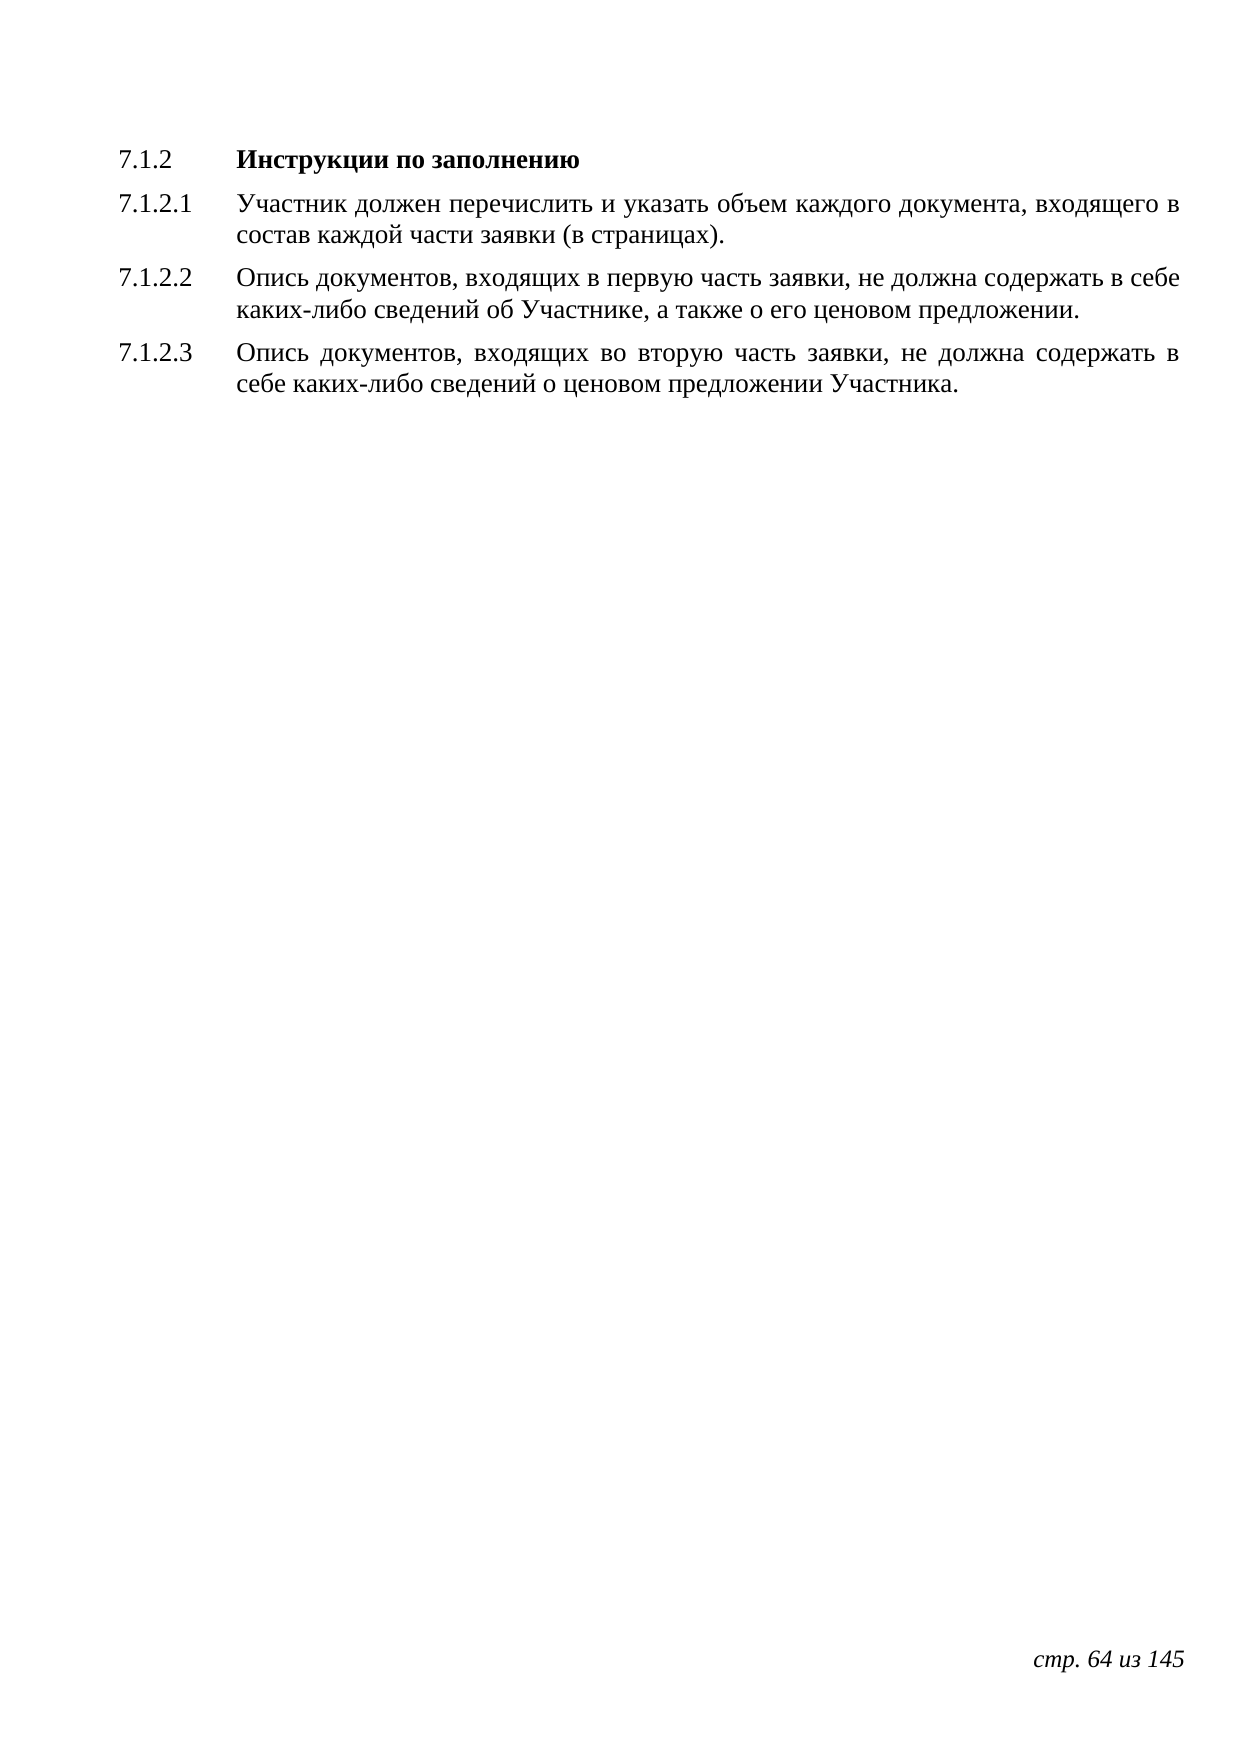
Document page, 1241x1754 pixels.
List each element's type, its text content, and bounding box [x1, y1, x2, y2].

list Участник должен перечислить и указать объем каждого документа, входящего в состав каждой части заявки (в страницах). [118, 187, 1181, 249]
list Опись документов, входящих во вторую часть заявки, не должна содержать в себе каких-либо сведений о ценовом предложении Участника. [118, 336, 1181, 399]
list Опись документов, входящих в первую часть заявки, не должна содержать в себе каких-либо сведений об Участнике, а также о его ценовом предложении. [118, 262, 1181, 324]
list Инструкции по заполнению [118, 143, 1181, 174]
